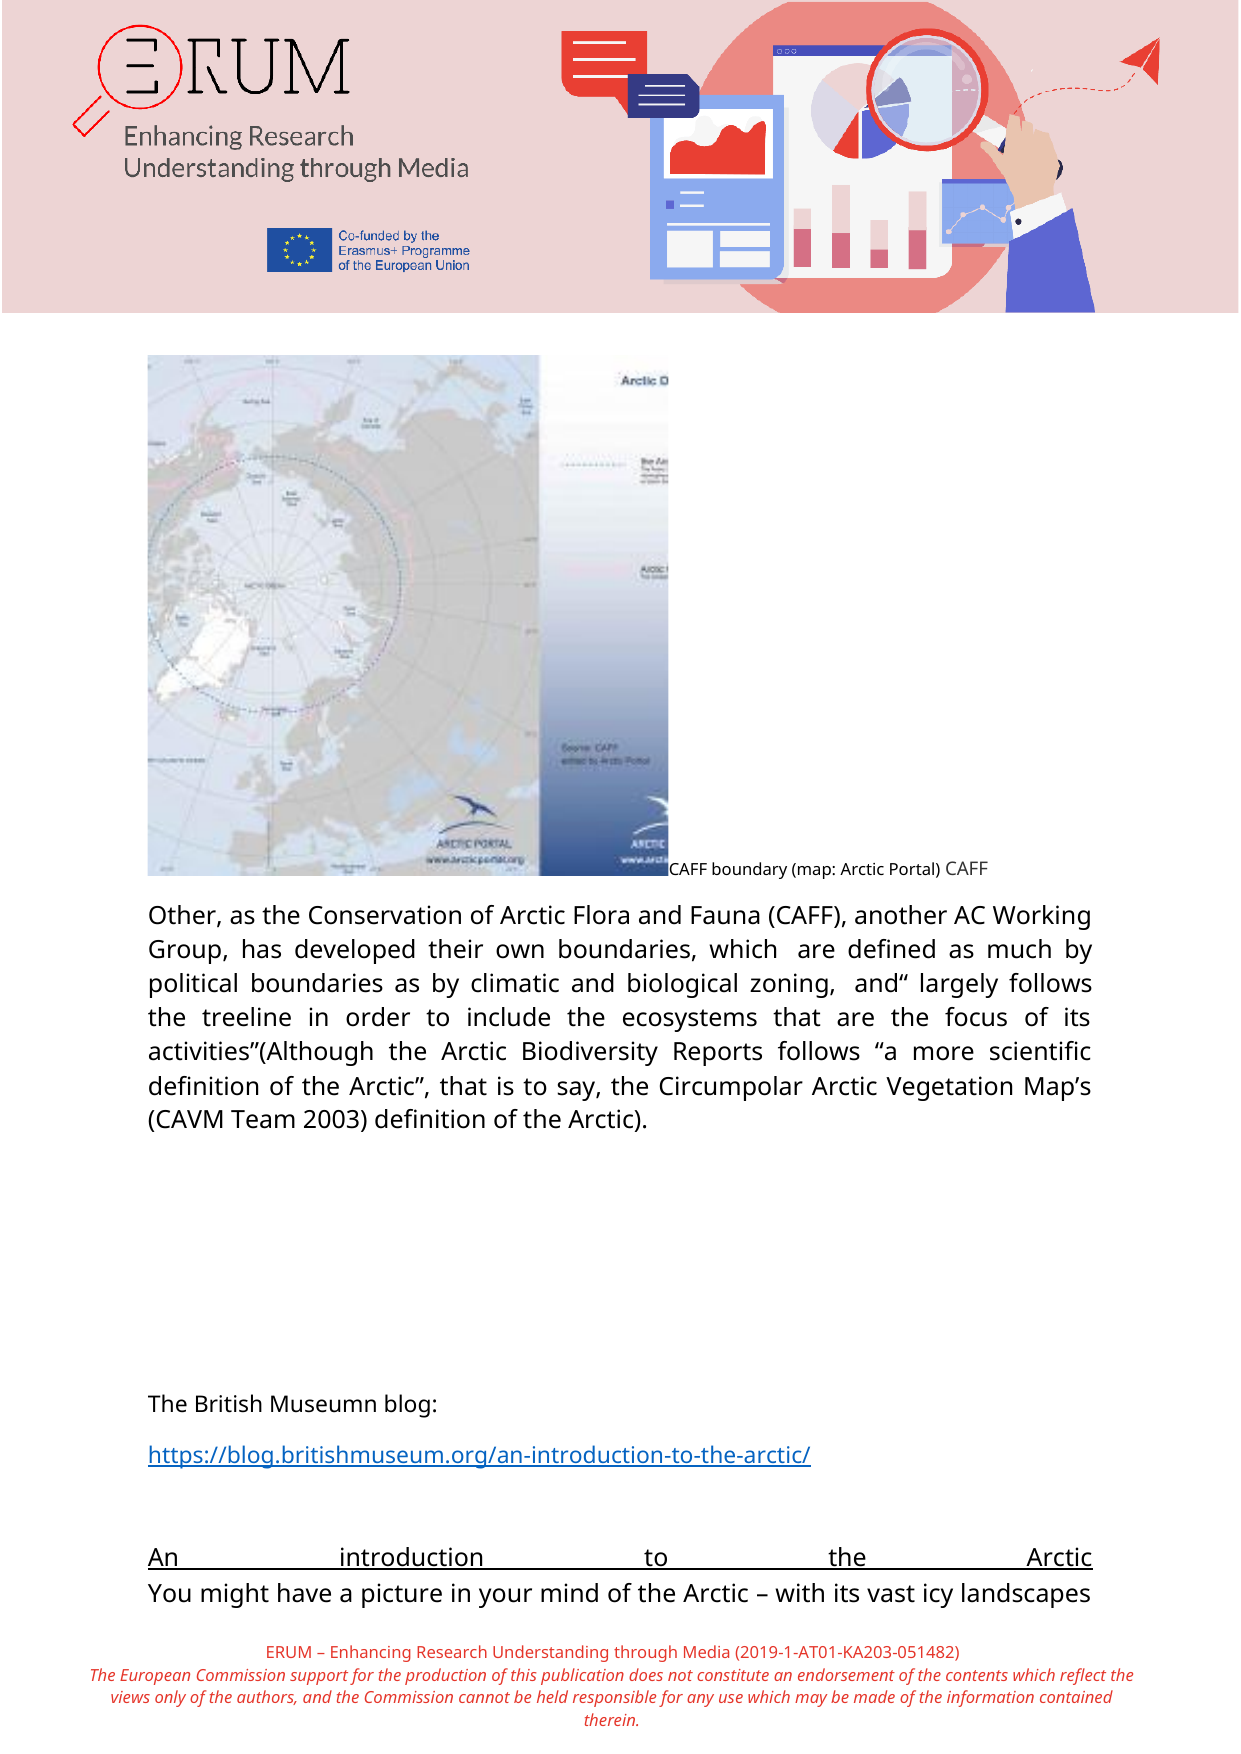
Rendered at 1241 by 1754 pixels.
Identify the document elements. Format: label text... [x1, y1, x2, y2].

text CAFF boundary (map: Arctic Portal) CAFF [669, 355, 1093, 881]
text The British Museumn blog: [148, 1388, 1093, 1419]
picture [0, 0, 1241, 313]
text Other, as the Conservation of Arctic Flora and Fauna (CAFF), another AC Working Group, has developed their own boundaries, which are defined as much by political boundaries as by climatic and biological zoning, and“ largely follows the treeline in order to include the ecosystems that are the focus of its activities”(Although the Arctic Biodiversity Reports follows “a more scientific definition of the Arctic”, that is to say, the Circumpolar Arctic Vegetation Map’s (CAVM Team 2003) definition of the Arctic). [148, 898, 1093, 1136]
text https://blog.britishmuseum.org/an-introduction-to-the-arctic/ [148, 1438, 1093, 1470]
picture [147, 355, 669, 876]
